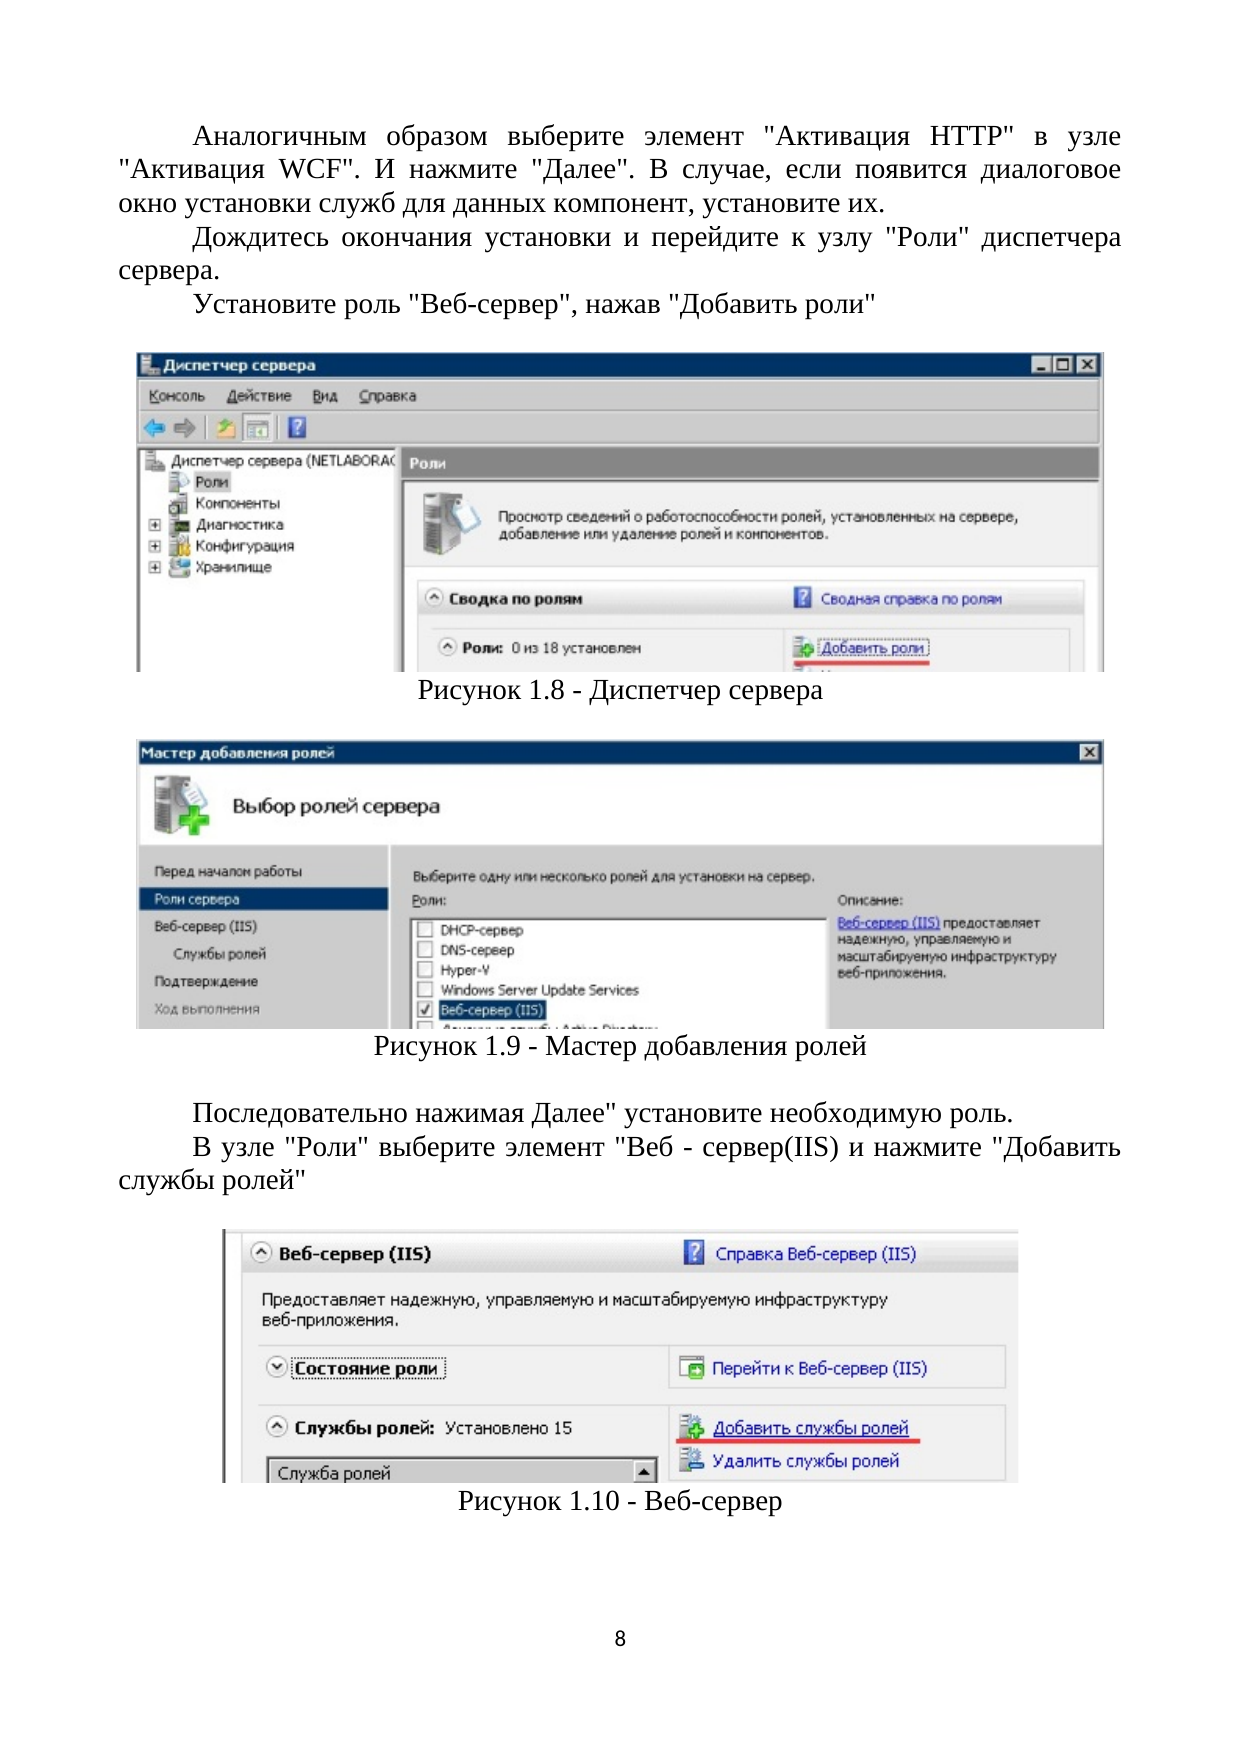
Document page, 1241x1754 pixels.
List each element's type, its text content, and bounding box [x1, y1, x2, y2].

text Рисунок 1.10 - Веб-сервер [118, 1483, 1122, 1517]
text Рисунок 1.8 - Диспетчер сервера [118, 672, 1122, 706]
picture [136, 739, 1105, 1029]
text Дождитесь окончания установки и перейдите к узлу "Роли" диспетчера сервера. [118, 219, 1122, 286]
picture [136, 352, 1105, 672]
text Аналогичным образом выберите элемент "Активация HTTP" в узле "Активация WCF". И нажмите "Далее". В случае, если появится диалоговое окно установки служб для данных компонент, установите их. [118, 118, 1122, 219]
picture [222, 1229, 1019, 1483]
text В узле "Роли" выберите элемент "Веб - сервер(IIS) и нажмите "Добавить службы ролей" [118, 1129, 1122, 1196]
text Установите роль "Веб-сервер", нажав "Добавить роли" [118, 286, 1122, 319]
text Рисунок 1.9 - Мастер добавления ролей [118, 1028, 1122, 1062]
text Последовательно нажимая Далее" установите необходимую роль. [118, 1095, 1122, 1129]
